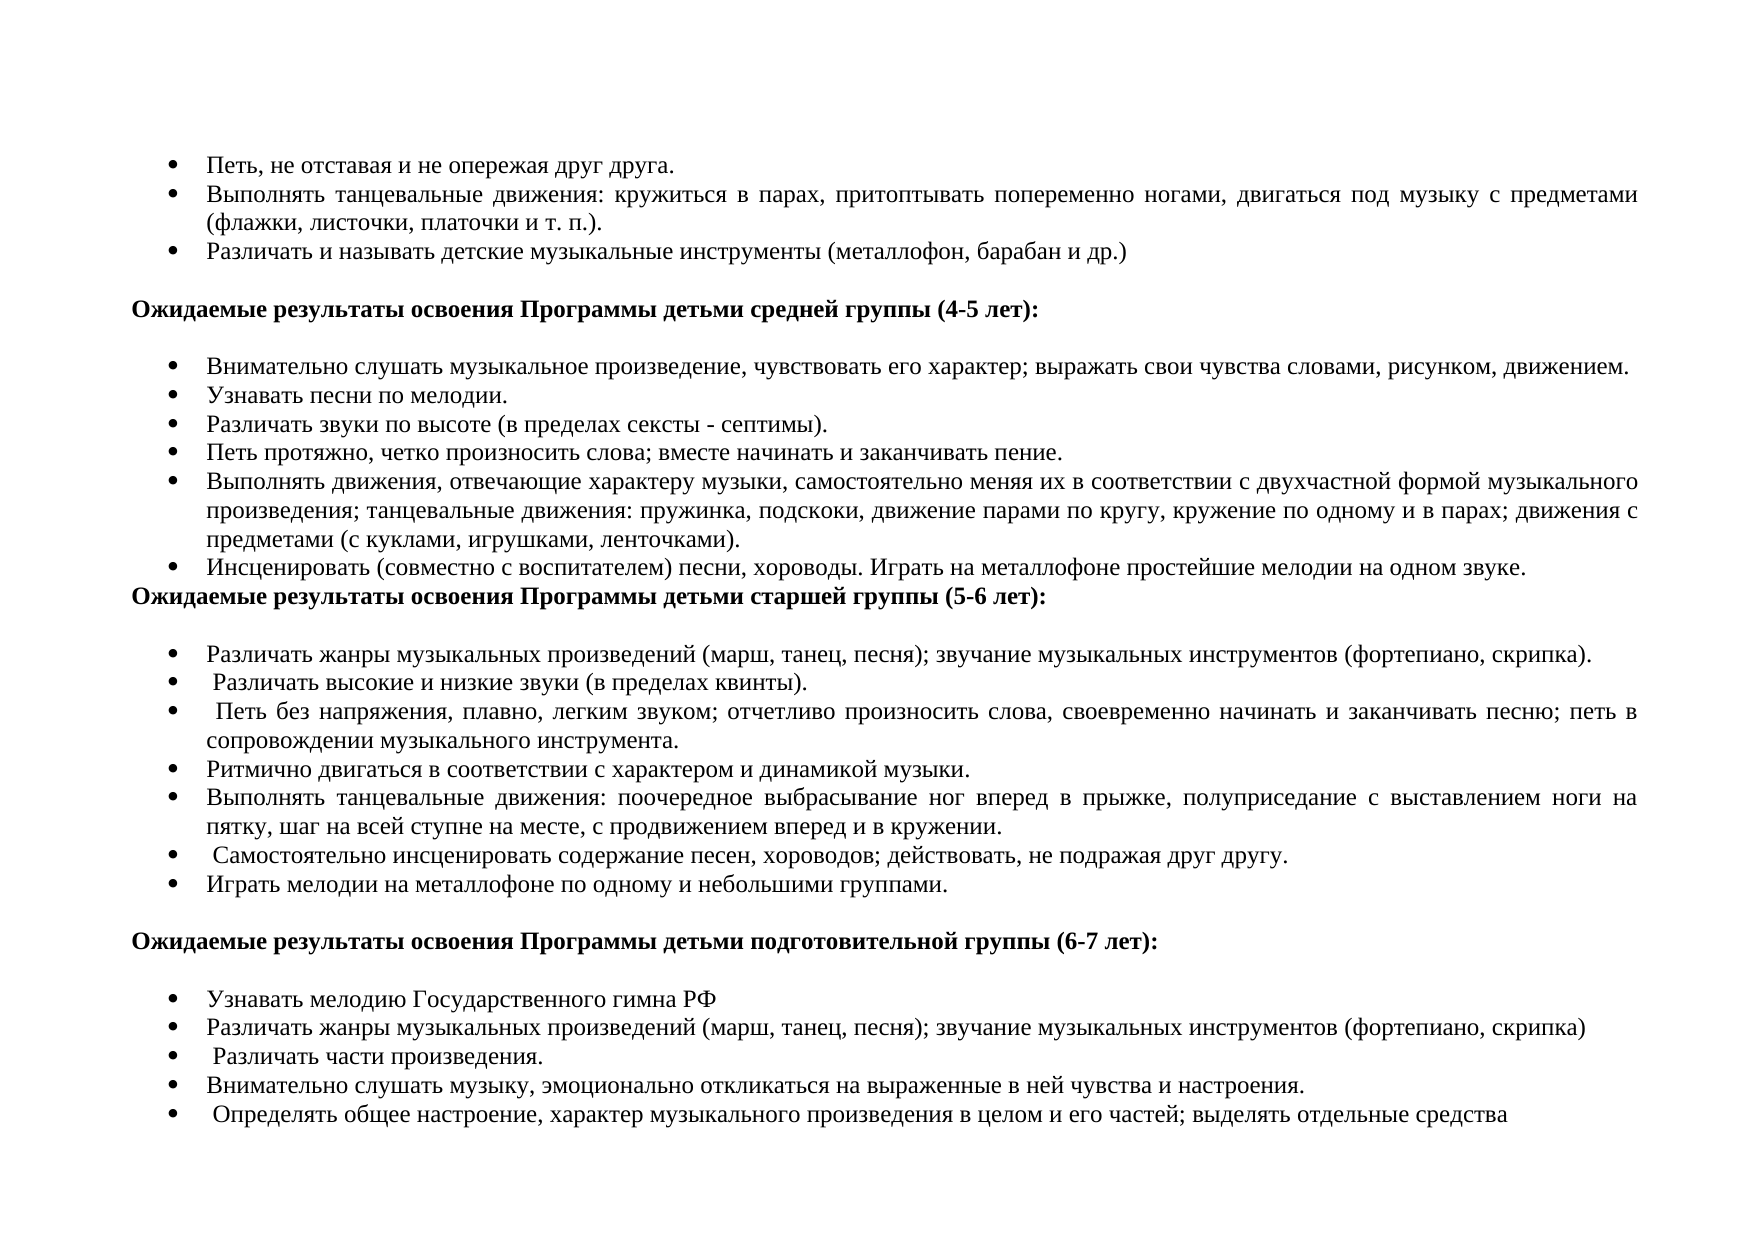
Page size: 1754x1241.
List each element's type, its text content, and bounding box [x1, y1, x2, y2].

list Различать жанры музыкальных произведений (марш, танец, песня); звучание музыкальных инструментов (фортепиано, скрипка) [169, 1012, 1639, 1041]
list Петь, не отставая и не опережая друг друга. [169, 150, 1639, 179]
text Ожидаемые результаты освоения Программы детьми средней группы (4-5 лет): [131, 294, 1639, 322]
list Определять общее настроение, характер музыкального произведения в целом и его частей; выделять отдельные средства [169, 1099, 1639, 1127]
list Играть мелодии на металлофоне по одному и небольшими группами. [169, 869, 1639, 897]
list Петь протяжно, четко произносить слова; вместе начинать и заканчивать пение. [169, 437, 1639, 466]
list Различать жанры музыкальных произведений (марш, танец, песня); звучание музыкальных инструментов (фортепиано, скрипка). [169, 639, 1639, 667]
list Различать высокие и низкие звуки (в пределах квинты). [169, 667, 1639, 696]
list Выполнять движения, отвечающие характеру музыки, самостоятельно меняя их в соответствии с двухчастной формой музыкального произведения; танцевальные движения: пружинка, подскоки, движение парами по кругу, кружение по одному и в парах; движения с предметами (с куклами, игрушками, ленточками). [169, 466, 1639, 552]
list Узнавать мелодию Государственного гимна РФ [169, 984, 1639, 1012]
list Инсценировать (совместно с воспитателем) песни, хороводы. Играть на металлофоне простейшие мелодии на одном звуке. [169, 552, 1639, 581]
list Внимательно слушать музыку, эмоционально откликаться на выраженные в ней чувства и настроения. [169, 1070, 1639, 1099]
list Внимательно слушать музыкальное произведение, чувствовать его характер; выражать свои чувства словами, рисунком, движением. [169, 351, 1639, 380]
list Петь без напряжения, плавно, легким звуком; отчетливо произносить слова, своевременно начинать и заканчивать песню; петь в сопровождении музыкального инструмента. [169, 696, 1639, 754]
list Различать и называть детские музыкальные инструменты (металлофон, барабан и др.) [169, 236, 1639, 265]
list Ритмично двигаться в соответствии с характером и динамикой музыки. [169, 754, 1639, 782]
list Выполнять танцевальные движения: поочередное выбрасывание ног вперед в прыжке, полуприседание с выставлением ноги на пятку, шаг на всей ступне на месте, с продвижением вперед и в кружении. [169, 782, 1639, 840]
list Различать части произведения. [169, 1041, 1639, 1070]
list Узнавать песни по мелодии. [169, 380, 1639, 409]
list Самостоятельно инсценировать содержание песен, хороводов; действовать, не подражая друг другу. [169, 840, 1639, 869]
list Выполнять танцевальные движения: кружиться в парах, притоптывать попеременно ногами, двигаться под музыку с предметами (флажки, листочки, платочки и т. п.). [169, 179, 1639, 236]
text Ожидаемые результаты освоения Программы детьми старшей группы (5-6 лет): [131, 581, 1639, 610]
text Ожидаемые результаты освоения Программы детьми подготовительной группы (6-7 лет): [131, 926, 1639, 955]
list Различать звуки по высоте (в пределах сексты - септимы). [169, 409, 1639, 437]
